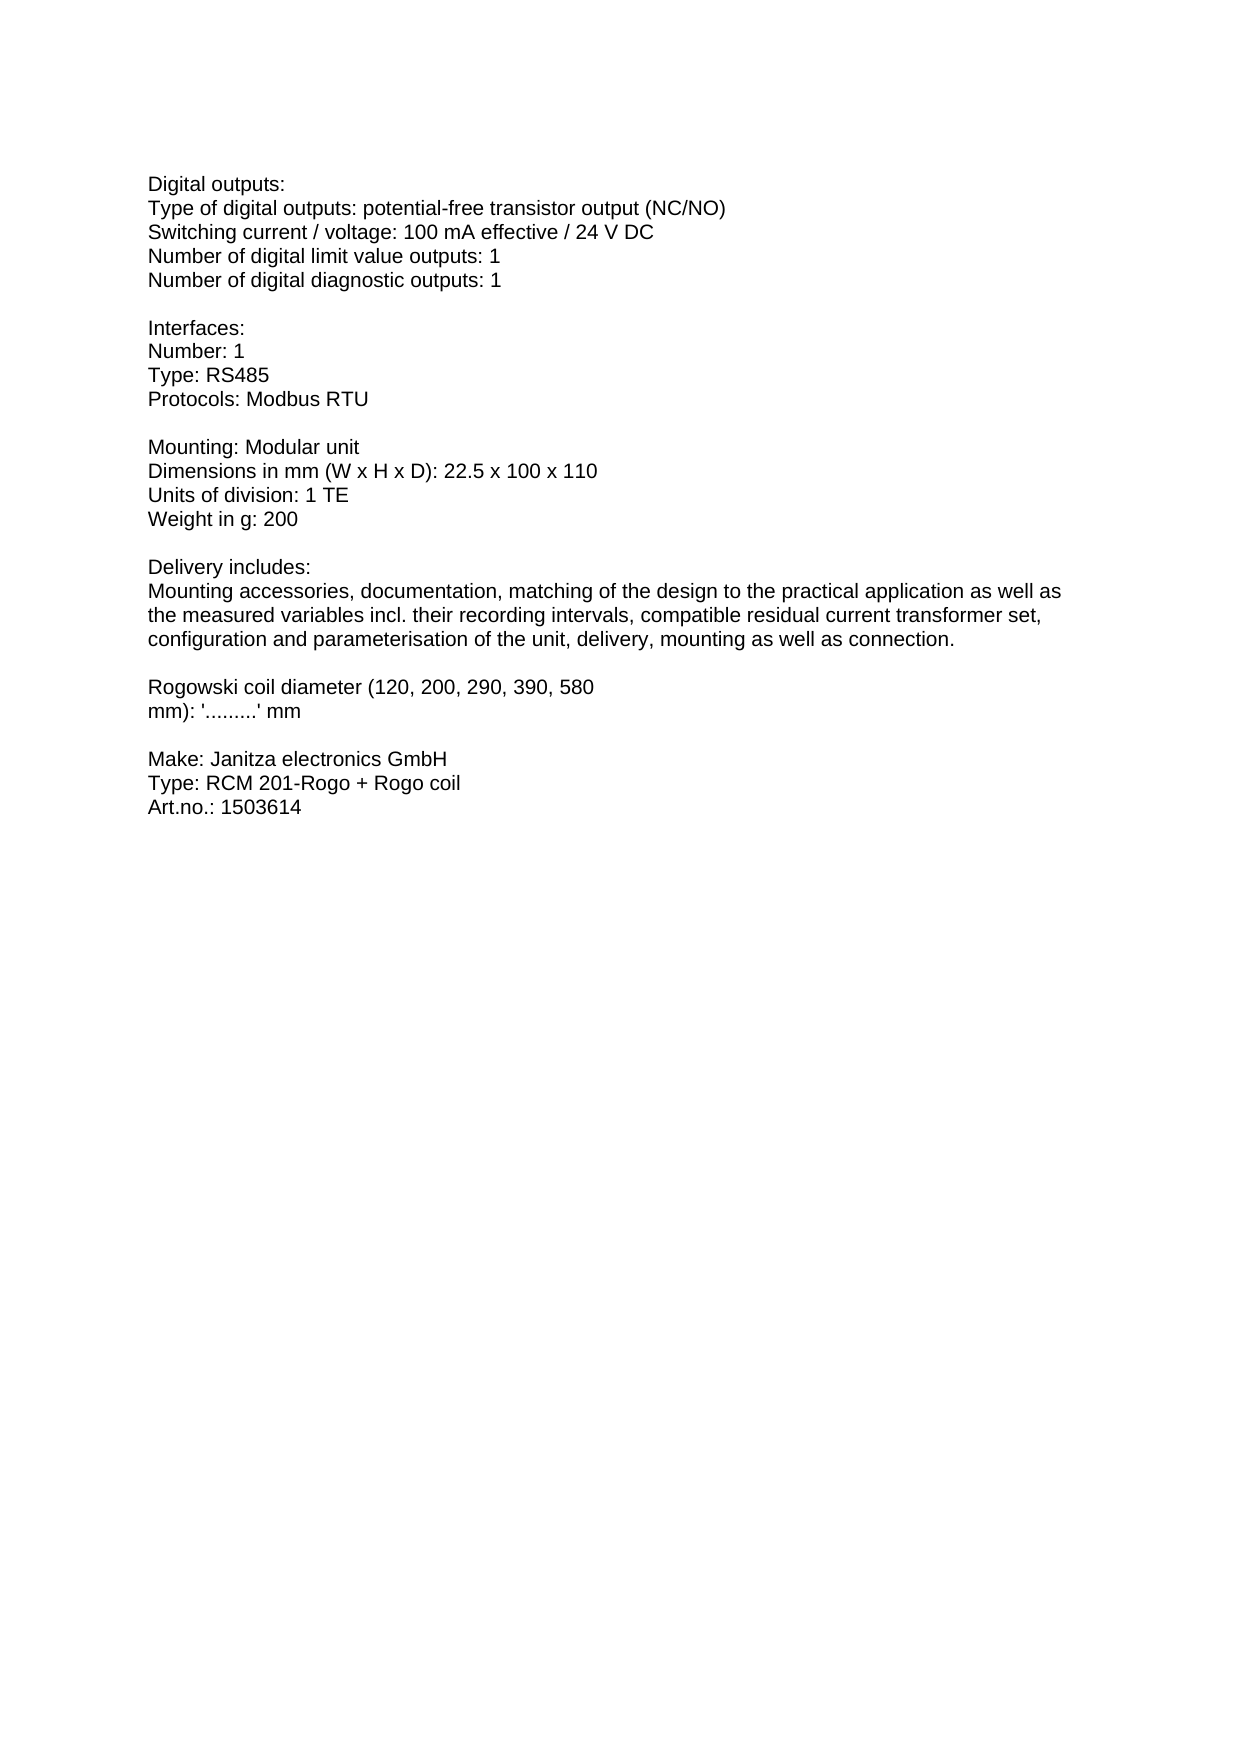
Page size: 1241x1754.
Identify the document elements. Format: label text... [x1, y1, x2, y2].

text mm): '.........' mm [148, 699, 1093, 723]
text Switching current / voltage: 100 mA effective / 24 V DC [148, 219, 1093, 243]
text Mounting accessories, documentation, matching of the design to the practical application as well as the measured variables incl. their recording intervals, compatible residual current transformer set, configuration and parameterisation of the unit, delivery, mounting as well as connection. [148, 579, 1093, 651]
text Digital outputs: [148, 172, 1093, 196]
text Dimensions in mm (W x H x D): 22.5 x 100 x 110 [148, 459, 1093, 483]
text Number: 1 [148, 339, 1093, 363]
text Number of digital diagnostic outputs: 1 [148, 267, 1093, 291]
text Type: RCM 201-Rogo + Rogo coil [148, 771, 1093, 794]
text Protocols: Modbus RTU [148, 387, 1093, 411]
text Weight in g: 200 [148, 507, 1093, 531]
text Art.no.: 1503614 [148, 794, 1093, 818]
text Type: RS485 [148, 363, 1093, 387]
text Units of division: 1 TE [148, 483, 1093, 507]
text Type of digital outputs: potential-free transistor output (NC/NO) [148, 196, 1093, 219]
text Mounting: Modular unit [148, 435, 1093, 459]
text Make: Janitza electronics GmbH [148, 747, 1093, 771]
text Number of digital limit value outputs: 1 [148, 243, 1093, 267]
text Interfaces: [148, 315, 1093, 339]
text Delivery includes: [148, 555, 1093, 579]
text Rogowski coil diameter (120, 200, 290, 390, 580 [148, 675, 1093, 699]
